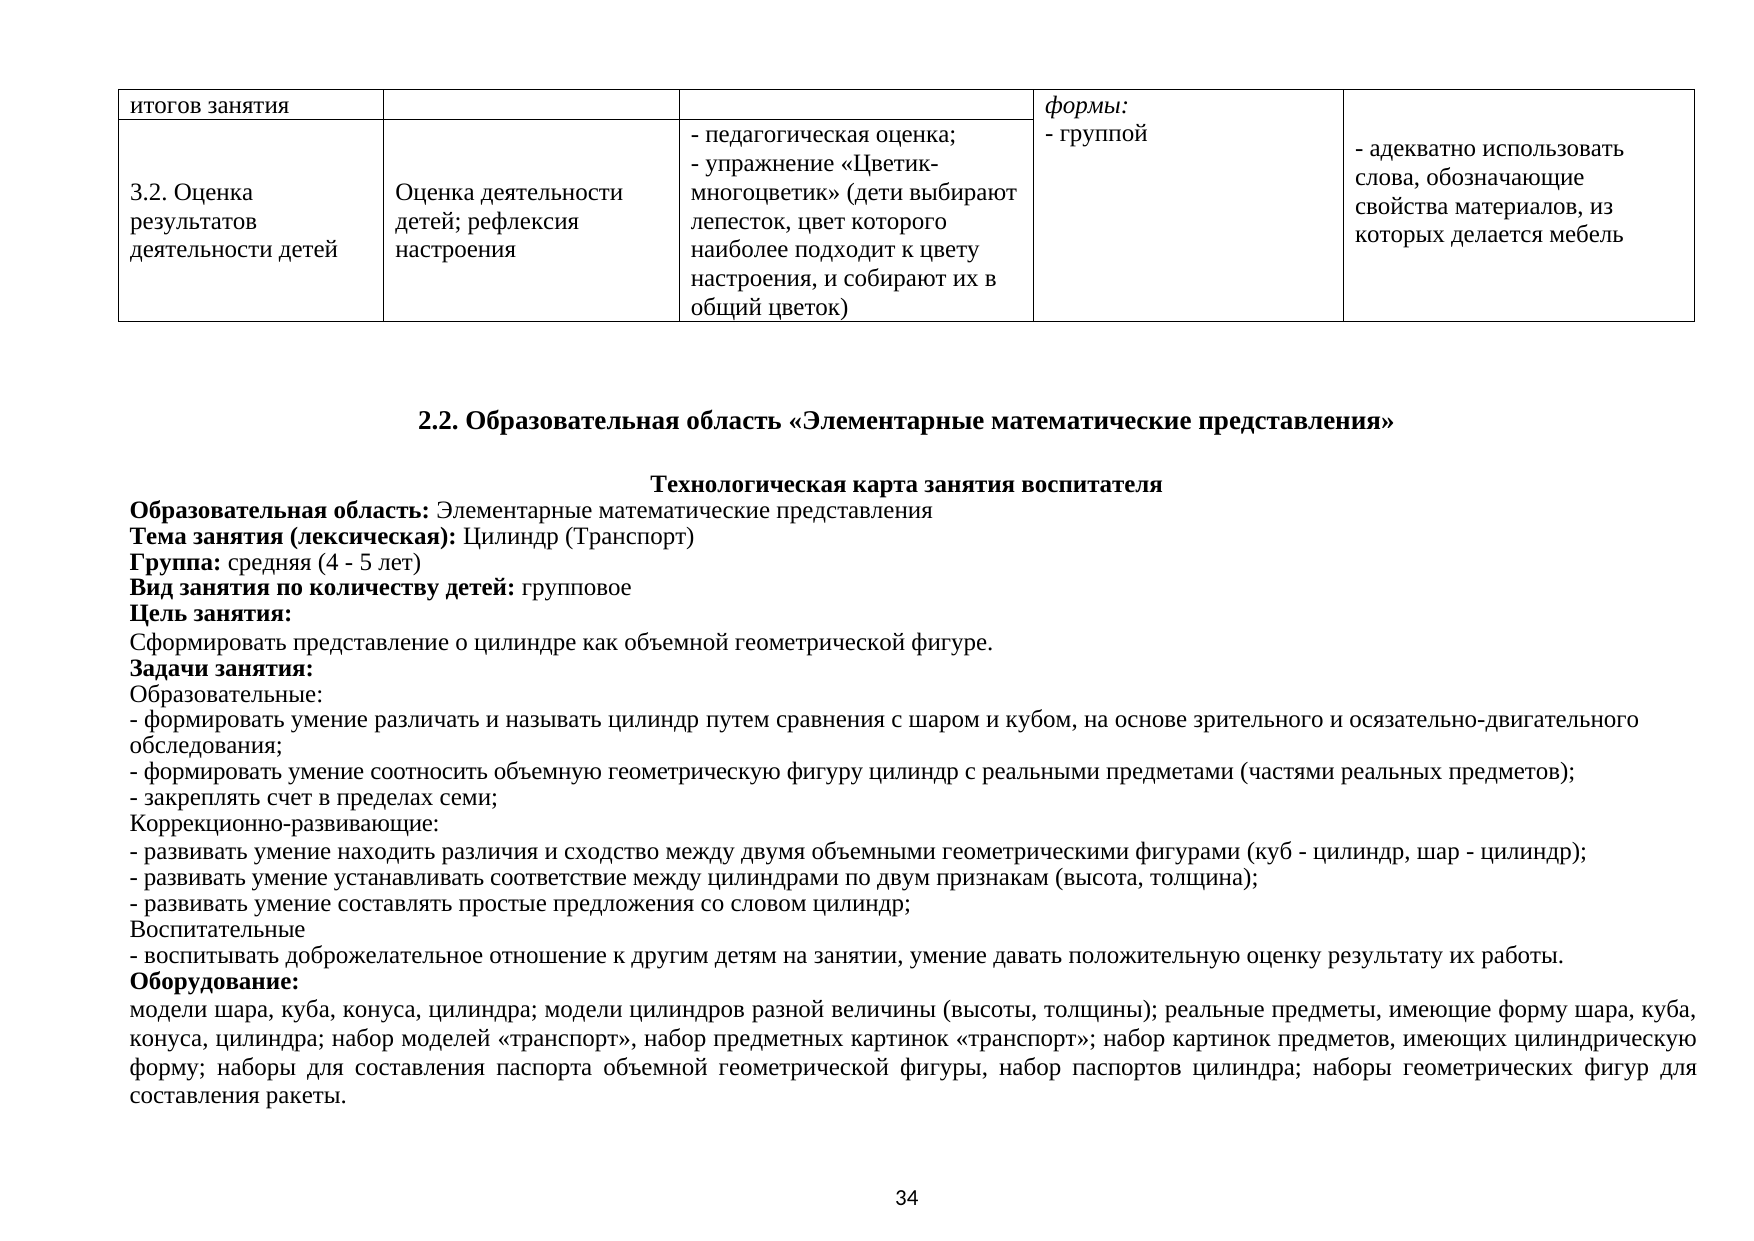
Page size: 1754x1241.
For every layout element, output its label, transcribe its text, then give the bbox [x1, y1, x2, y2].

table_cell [680, 90, 1033, 118]
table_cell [119, 90, 383, 118]
text Технологическая карта занятия воспитателя [118, 469, 1695, 498]
table_cell Оборудование: модели шара, куба, конуса, цилиндра; модели цилиндров разной величины (высоты, толщины); реальные предметы, имеющие форму шара, куба, конуса, цилиндра; набор моделей «транспорт», набор предметных картинок «транспорт»; набор картинок предметов, имеющих цилиндрическую форму; наборы для составления паспорта объемной геометрической фигуры, набор паспортов цилиндра; наборы геометрических фигур для составления ракеты. [118, 969, 1709, 1109]
table_cell 3.2. Оценка результатов деятельности детей [119, 120, 383, 321]
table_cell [1034, 90, 1343, 321]
subtitle 2.2. Образовательная область «Элементарные математические представления» [118, 404, 1695, 436]
table_cell Группа: средняя (4 - 5 лет) [118, 549, 1709, 575]
table_cell Цель занятия: Сформировать представление о цилиндре как объемной геометрической фигуре. [118, 601, 1709, 656]
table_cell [384, 90, 679, 118]
table_cell - педагогическая оценка; - упражнение «Цветик-многоцветик» (дети выбирают лепесток, цвет которого наиболее подходит к цвету настроения, и собирают их в общий цветок) [680, 120, 1033, 321]
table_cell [1344, 90, 1694, 321]
table_cell Оценка деятельности детей; рефлексия настроения [384, 120, 679, 321]
table_header Образовательная область: Элементарные математические представления [118, 498, 1709, 523]
table_cell Вид занятия по количеству детей: групповое [118, 575, 1709, 601]
table_cell Тема занятия (лексическая): Цилиндр (Транспорт) [118, 524, 1709, 549]
table_cell Задачи занятия: Образовательные: - формировать умение различать и называть цилиндр путем сравнения с шаром и кубом, на основе зрительного и осязательно-двигательного обследования; - формировать умение соотносить объемную геометрическую фигуру цилиндр с реальными предметами (частями реальных предметов); - закреплять счет в пределах семи; Коррекционно-развивающие: - развивать умение находить различия и сходство между двумя объемными геометрическими фигурами (куб - цилиндр, шар - цилиндр); - развивать умение устанавливать соответствие между цилиндрами по двум признакам (высота, толщина); - развивать умение составлять простые предложения со словом цилиндр; Воспитательные - воспитывать доброжелательное отношение к другим детям на занятии, умение давать положительную оценку результату их работы. [118, 656, 1709, 968]
